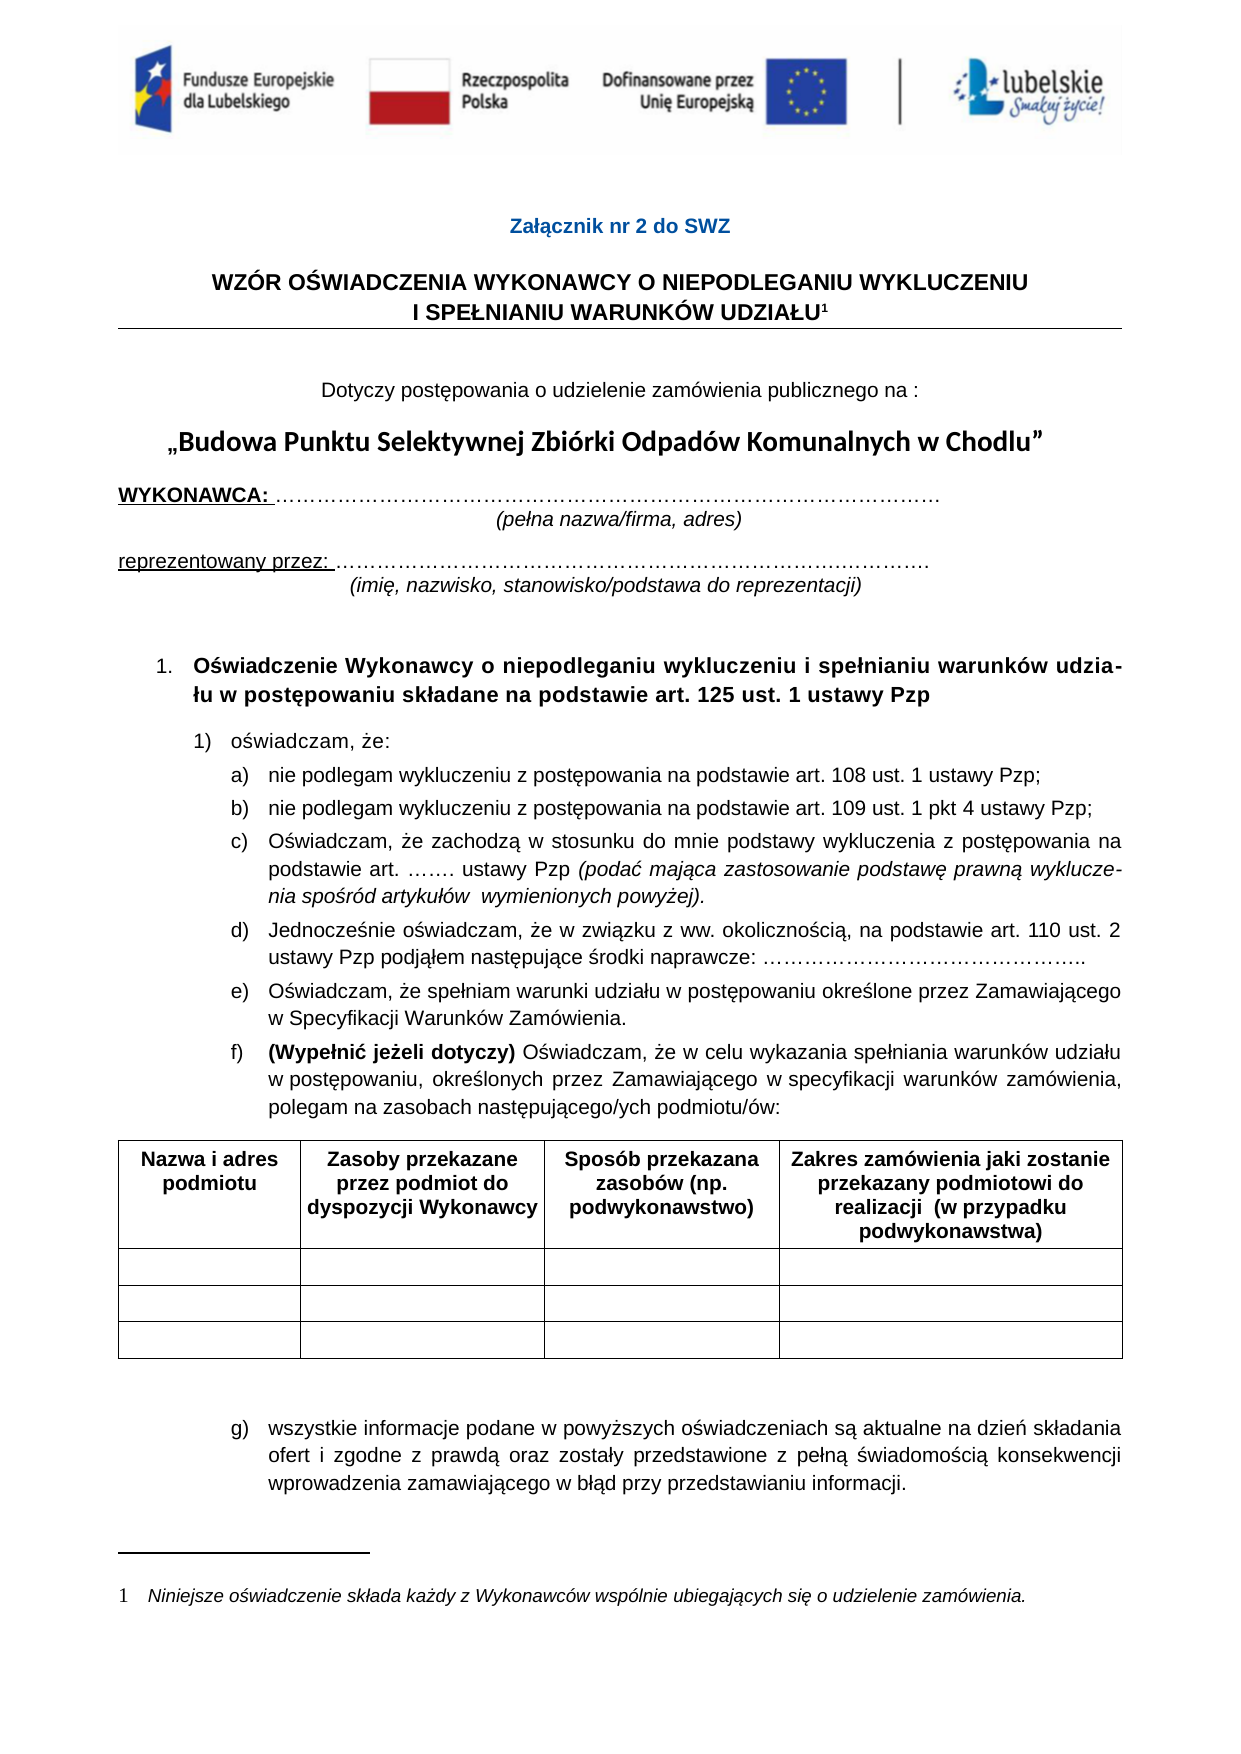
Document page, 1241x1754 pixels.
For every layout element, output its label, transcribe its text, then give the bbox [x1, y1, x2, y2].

text Załącznik nr 2 do SWZ [118, 214, 1122, 238]
table_cell [119, 1286, 300, 1321]
text (imię, nazwisko, stanowisko/podstawa do reprezentacji) [118, 572, 1122, 596]
list Oświadczam, że spełniam warunki udziału w postępowaniu określone przez Zamawiającego w Specyfikacji Warunków Zamówienia. [231, 979, 1122, 1030]
list Jednocześnie oświadczam, że w związku z ww. okolicznością, na podstawie art. 110 ust. 2 ustawy Pzp podjąłem następujące środki naprawcze: ……………………………………….. [231, 918, 1122, 969]
list Oświadczam, że zachodzą w stosunku do mnie podstawy wykluczenia z postępowania na podstawie art. ……. ustawy Pzp (podać mająca zastosowanie podstawę prawną wykluczenia spośród artykułów wymienionych powyżej). [231, 829, 1122, 908]
list wszystkie informacje podane w powyższych oświadczeniach są aktualne na dzień składania ofert i zgodne z prawdą oraz zostały przedstawione z pełną świadomością konsekwencji wprowadzenia zamawiającego w błąd przy przedstawianiu informacji. [231, 1416, 1122, 1494]
table_cell [545, 1249, 779, 1284]
list oświadczam, że: [193, 729, 1122, 753]
table_cell [545, 1322, 779, 1357]
text reprezentowany przez: ……………………………………………………………….…………. [118, 548, 1122, 572]
table_header Nazwa i adres podmiotu [119, 1141, 300, 1248]
table_header Zasoby przekazane przez podmiot do dyspozycji Wykonawcy [301, 1141, 544, 1248]
table_header Zakres zamówienia jaki zostanie przekazany podmiotowi do realizacji (w przypadku podwykonawstwa) [780, 1141, 1122, 1248]
table_cell [119, 1322, 300, 1357]
table_cell [119, 1249, 300, 1284]
text WYKONAWCA: …………………………………………………………………………………… [118, 483, 1122, 507]
table_cell [780, 1249, 1122, 1284]
list nie podlegam wykluczeniu z postępowania na podstawie art. 108 ust. 1 ustawy Pzp; [231, 762, 1122, 786]
table_cell [780, 1286, 1122, 1321]
table_header Sposób przekazana zasobów (np. podwykonawstwo) [545, 1141, 779, 1248]
list Oświadczenie Wykonawcy o niepodleganiu wykluczeniu i spełnianiu warunków udziału w postępowaniu składane na podstawie art. 125 ust. 1 ustawy Pzp [156, 653, 1122, 707]
text (pełna nazwa/firma, adres) [118, 507, 1122, 531]
list (Wypełnić jeżeli dotyczy) Oświadczam, że w celu wykazania spełniania warunków udziału w postępowaniu, określonych przez Zamawiającego w specyfikacji warunków zamówienia, polegam na zasobach następującego/ych podmiotu/ów: [231, 1039, 1122, 1118]
text WZÓR OŚWIADCZENIA WYKONAWCY O NIEPODLEGANIU WYKLUCZENIU [118, 269, 1122, 296]
table_cell [545, 1286, 779, 1321]
table_cell [301, 1249, 544, 1284]
picture [118, 25, 1123, 155]
text I SPEŁNIANIU WARUNKÓW UDZIAŁU [118, 299, 1122, 328]
table_cell [780, 1322, 1122, 1357]
text Dotyczy postępowania o udzielenie zamówienia publicznego na : [118, 378, 1122, 402]
table_cell [301, 1286, 544, 1321]
list nie podlegam wykluczeniu z postępowania na podstawie art. 109 ust. 1 pkt 4 ustawy Pzp; [231, 796, 1122, 820]
subtitle „Budowa Punktu Selektywnej Zbiórki Odpadów Komunalnych w Chodlu” [145, 423, 1065, 459]
table_cell [301, 1322, 544, 1357]
